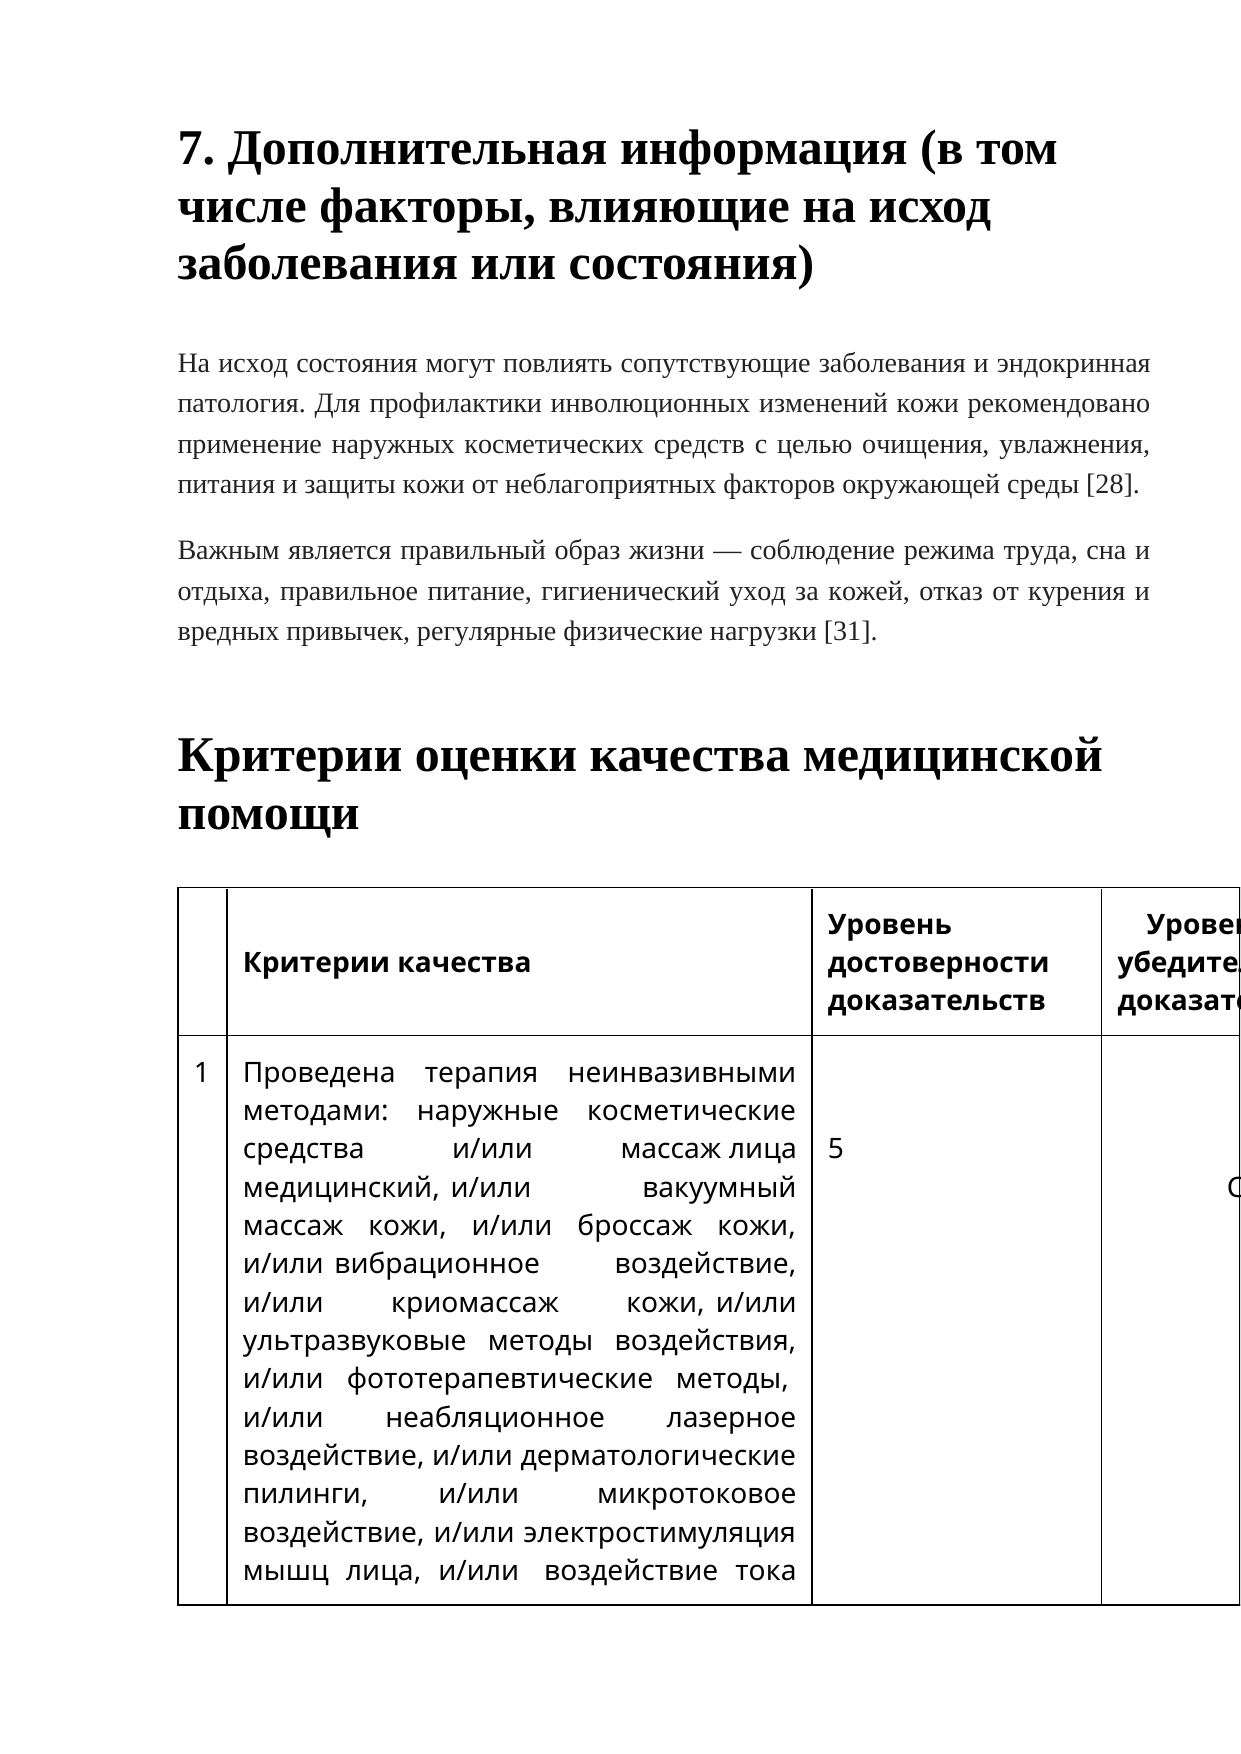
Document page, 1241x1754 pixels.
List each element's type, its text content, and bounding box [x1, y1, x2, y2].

table_cell 1 [179, 1036, 226, 1604]
table_header Уровень достоверности доказательств [813, 888, 1101, 1035]
table_header Уровень убедительности доказательств [1102, 888, 1239, 1035]
text На исход состояния могут повлиять сопутствующие заболевания и эндокринная патология. Для профилактики инволюционных изменений кожи рекомендовано применение наружных косметических средств с целью очищения, увлажнения, питания и защиты кожи от неблагоприятных факторов окружающей среды [28]. [177, 337, 1152, 500]
text Важным является правильный образ жизни — соблюдение режима труда, сна и отдыха, правильное питание, гигиенический уход за кожей, отказ от курения и вредных привычек, регулярные физические нагрузки [31]. [177, 525, 1152, 647]
text Критерии оценки качества медицинской помощи [177, 725, 1152, 840]
table_cell 5 [813, 1036, 1101, 1604]
table_cell С [1102, 1036, 1239, 1604]
table_header [179, 888, 227, 1035]
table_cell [228, 1036, 811, 1604]
table_header Критерии качества [228, 888, 812, 1035]
text 7. Дополнительная информация (в том числе факторы, влияющие на исход заболевания или состояния) [177, 118, 1152, 291]
